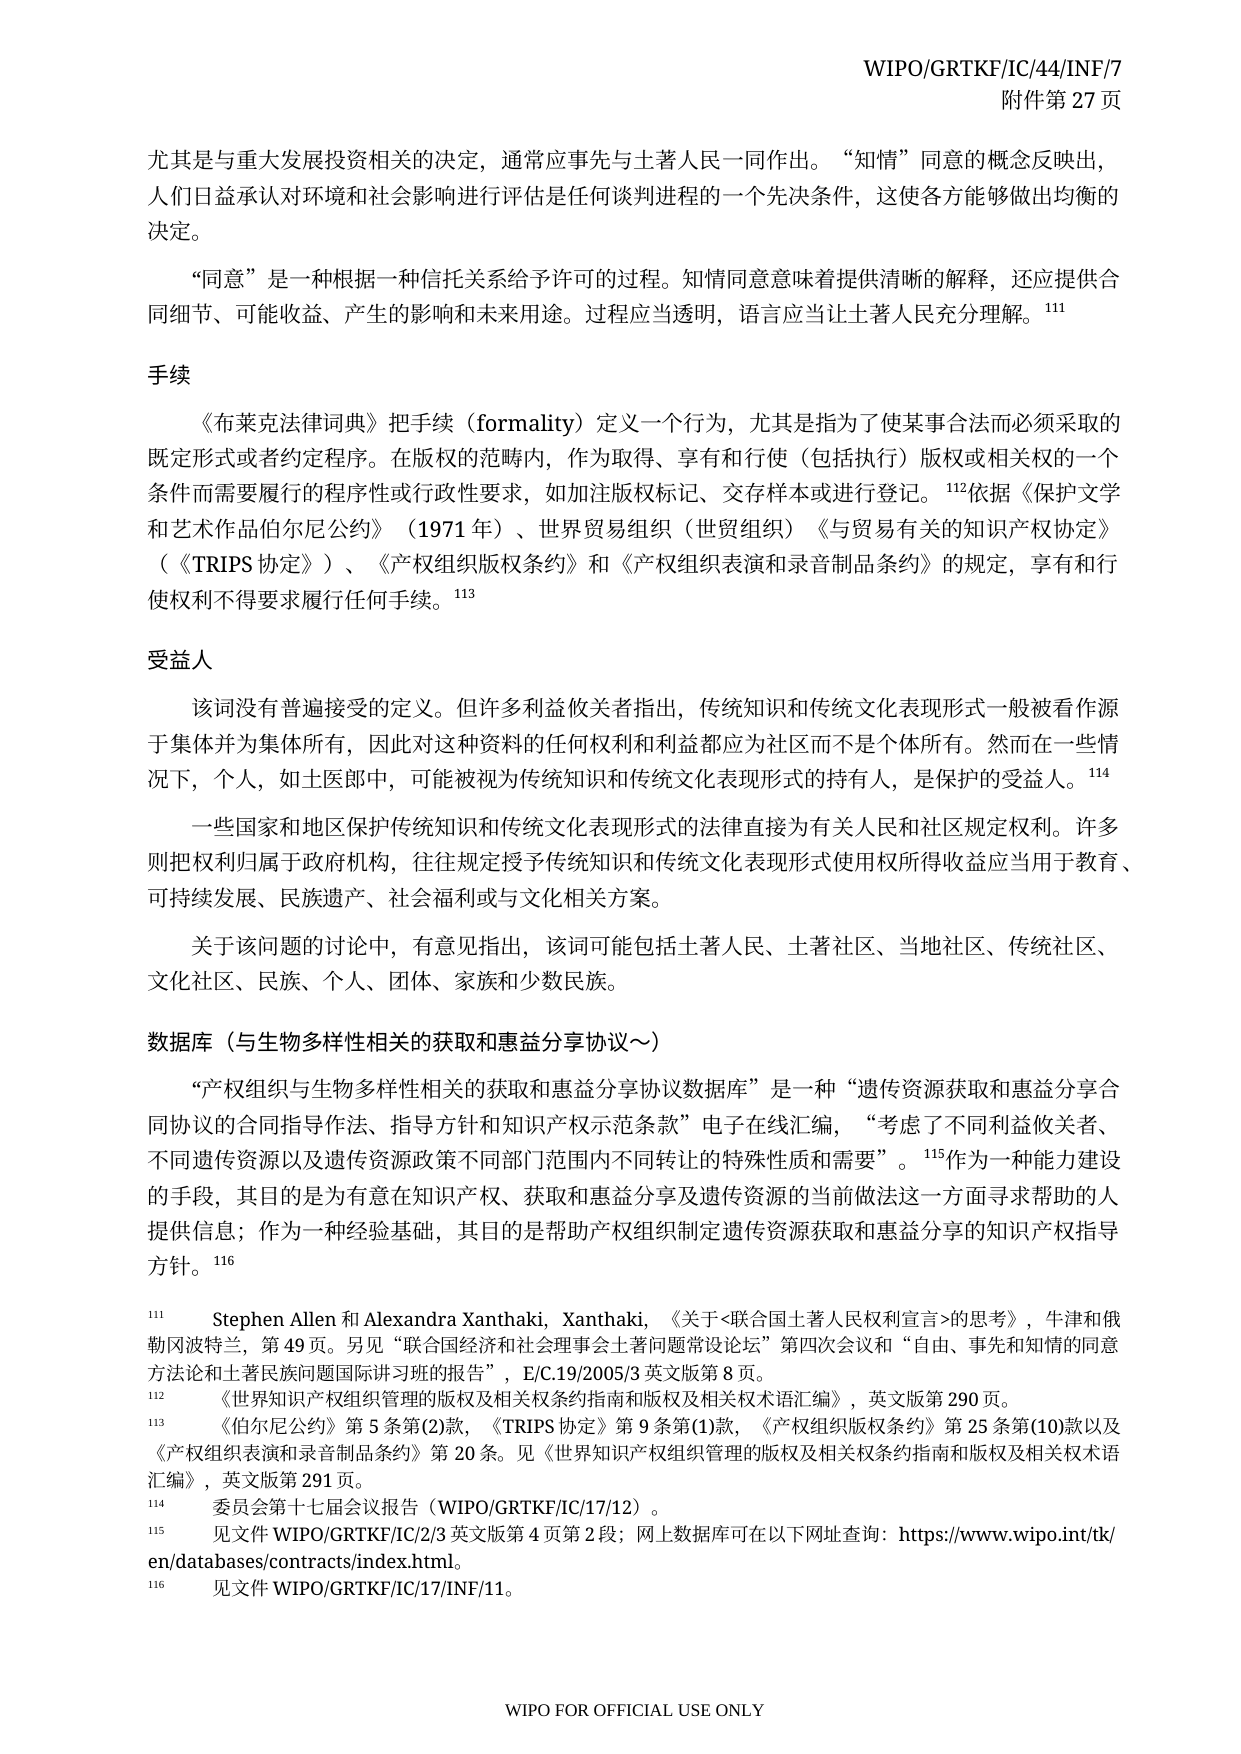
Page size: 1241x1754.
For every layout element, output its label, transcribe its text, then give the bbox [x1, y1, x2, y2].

text 关于该问题的讨论中，有意见指出，该词可能包括土著人民、土著社区、当地社区、传统社区、文化社区、民族、个人、团体、家族和少数民族。 [148, 925, 1122, 996]
text 手续 [148, 354, 1122, 389]
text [148, 139, 1122, 246]
text 受益人 [148, 639, 1122, 675]
text 该词没有普遍接受的定义。但许多利益攸关者指出，传统知识和传统文化表现形式一般被看作源于集体并为集体所有，因此对这种资料的任何权利和利益都应为社区而不是个体所有。然而在一些情况下，个人，如土医郎中，可能被视为传统知识和传统文化表现形式的持有人，是保护的受益人。 [148, 687, 1122, 794]
text 数据库（与生物多样性相关的获取和惠益分享协议～） [148, 1021, 1122, 1056]
text 《布莱克法律词典》把手续（formality）定义一个行为，尤其是指为了使某事合法而必须采取的既定形式或者约定程序。在版权的范畴内，作为取得、享有和行使（包括执行）版权或相关权的一个条件而需要履行的程序性或行政性要求，如加注版权标记、交存样本或进行登记。依据《保护文学和艺术作品伯尔尼公约》（1971年）、世界贸易组织（世贸组织）《与贸易有关的知识产权协定》（《TRIPS协定》）、《产权组织版权条约》和《产权组织表演和录音制品条约》的规定，享有和行使权利不得要求履行任何手续。 [148, 402, 1122, 614]
text “同意”是一种根据一种信托关系给予许可的过程。知情同意意味着提供清晰的解释，还应提供合同细节、可能收益、产生的影响和未来用途。过程应当透明，语言应当让土著人民充分理解。 [148, 258, 1122, 329]
text “产权组织与生物多样性相关的获取和惠益分享协议数据库”是一种“遗传资源获取和惠益分享合同协议的合同指导作法、指导方针和知识产权示范条款”电子在线汇编，“考虑了不同利益攸关者、不同遗传资源以及遗传资源政策不同部门范围内不同转让的特殊性质和需要”。作为一种能力建设的手段，其目的是为有意在知识产权、获取和惠益分享及遗传资源的当前做法这一方面寻求帮助的人提供信息；作为一种经验基础，其目的是帮助产权组织制定遗传资源获取和惠益分享的知识产权指导方针。 [148, 1069, 1122, 1281]
text 一些国家和地区保护传统知识和传统文化表现形式的法律直接为有关人民和社区规定权利。许多则把权利归属于政府机构，往往规定授予传统知识和传统文化表现形式使用权所得收益应当用于教育、可持续发展、民族遗产、社会福利或与文化相关方案。 [148, 806, 1122, 912]
